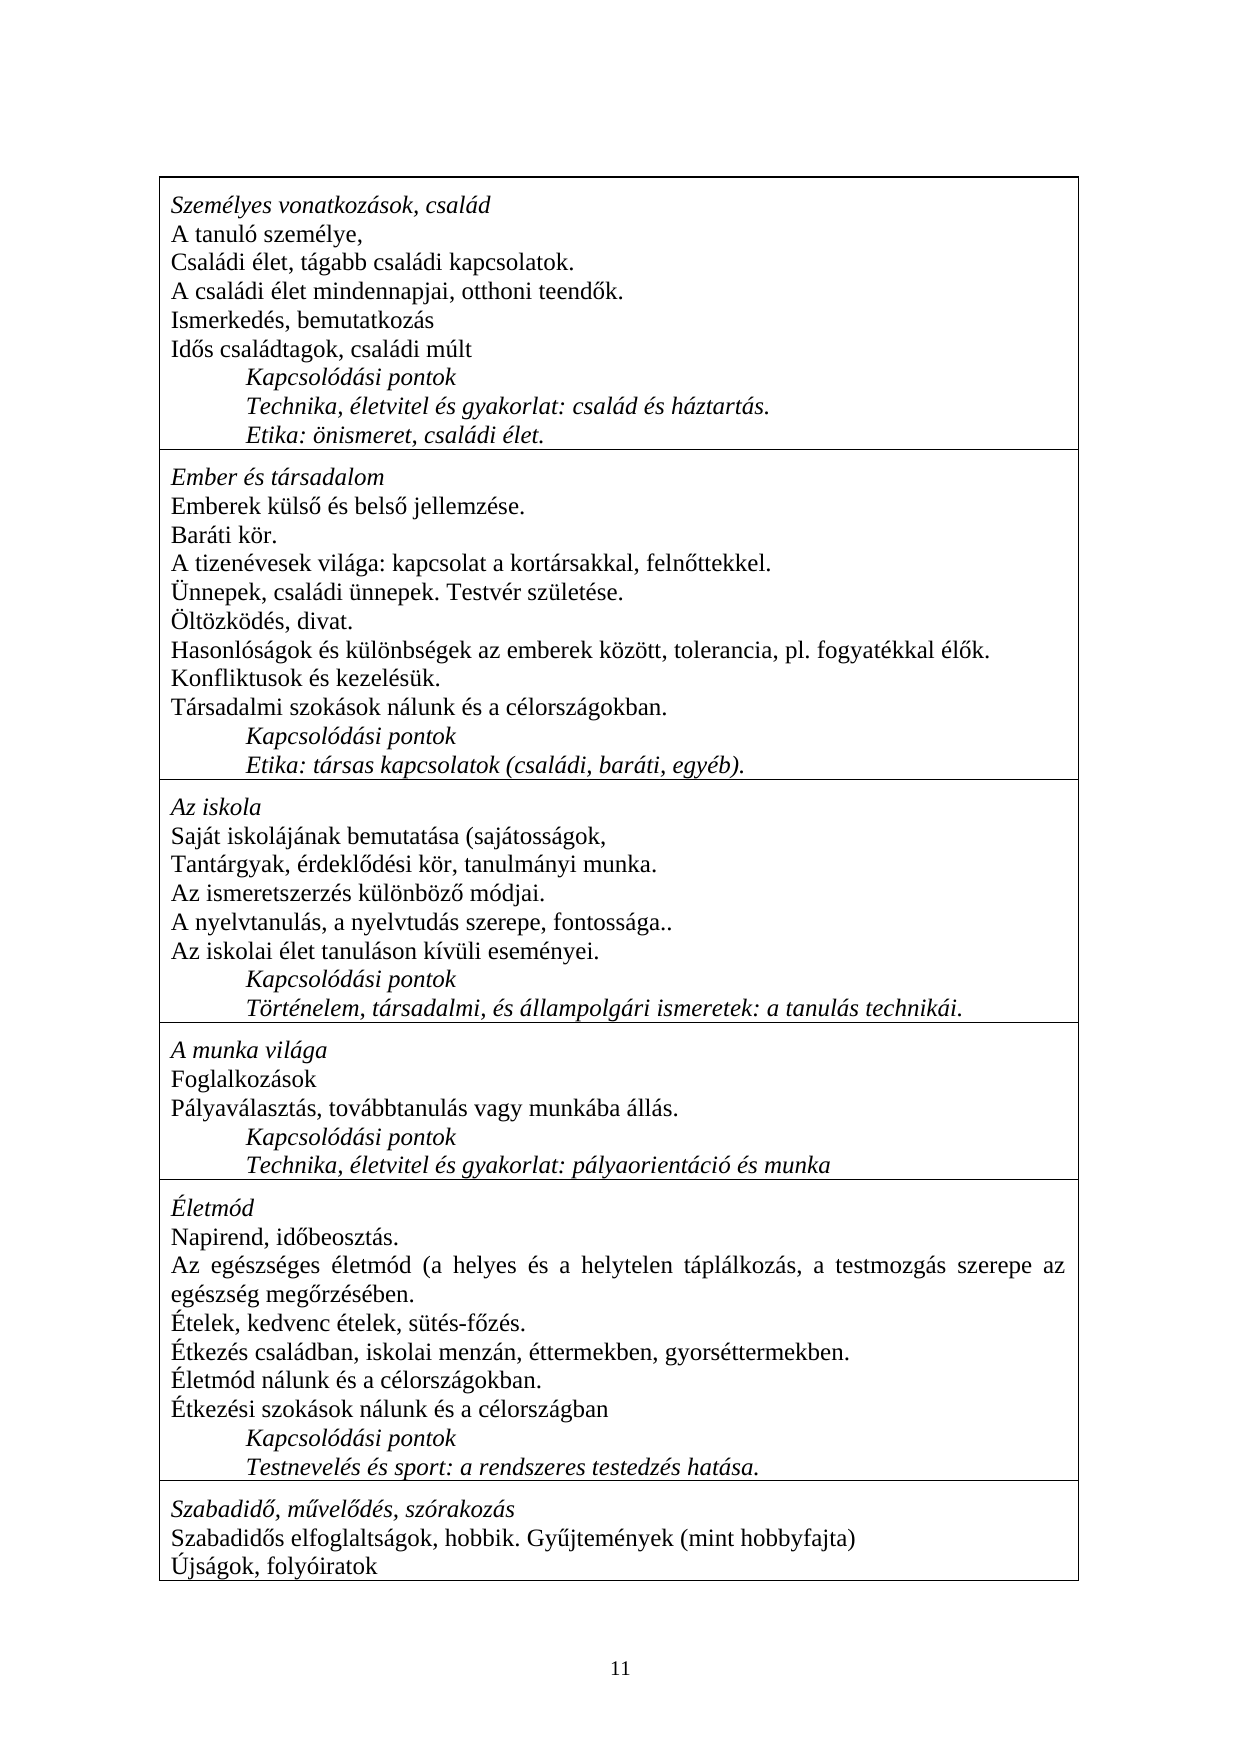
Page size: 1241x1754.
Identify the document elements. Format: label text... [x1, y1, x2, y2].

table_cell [160, 1481, 1078, 1580]
table_cell Az iskola Saját iskolájának bemutatása (sajátosságok, Tantárgyak, érdeklődési kör, tanulmányi munka. Az ismeretszerzés különböző módjai. A nyelvtanulás, a nyelvtudás szerepe, fontossága.. Az iskolai élet tanuláson kívüli eseményei. Kapcsolódási pontok Történelem, társadalmi, és állampolgári ismeretek: a tanulás technikái. [160, 780, 1078, 1022]
table_cell Életmód Napirend, időbeosztás. Az egészséges életmód (a helyes és a helytelen táplálkozás, a testmozgás szerepe az egészség megőrzésében. Ételek, kedvenc ételek, sütés-főzés. Étkezés családban, iskolai menzán, éttermekben, gyorséttermekben. Életmód nálunk és a célországokban. Étkezési szokások nálunk és a célországban Kapcsolódási pontok Testnevelés és sport: a rendszeres testedzés hatása. [160, 1180, 1078, 1480]
table_cell Ember és társadalom Emberek külső és belső jellemzése. Baráti kör. A tizenévesek világa: kapcsolat a kortársakkal, felnőttekkel. Ünnepek, családi ünnepek. Testvér születése. Öltözködés, divat. Hasonlóságok és különbségek az emberek között, tolerancia, pl. fogyatékkal élők. Konfliktusok és kezelésük. Társadalmi szokások nálunk és a célországokban. Kapcsolódási pontok Etika: társas kapcsolatok (családi, baráti, egyéb). [160, 450, 1078, 778]
table_header Személyes vonatkozások, család A tanuló személye, Családi élet, tágabb családi kapcsolatok. A családi élet mindennapjai, otthoni teendők. Ismerkedés, bemutatkozás Idős családtagok, családi múlt Kapcsolódási pontok Technika, életvitel és gyakorlat: család és háztartás. Etika: önismeret, családi élet. [160, 178, 1078, 449]
table_cell A munka világa Foglalkozások Pályaválasztás, továbbtanulás vagy munkába állás. Kapcsolódási pontok Technika, életvitel és gyakorlat: pályaorientáció és munka [160, 1023, 1078, 1179]
